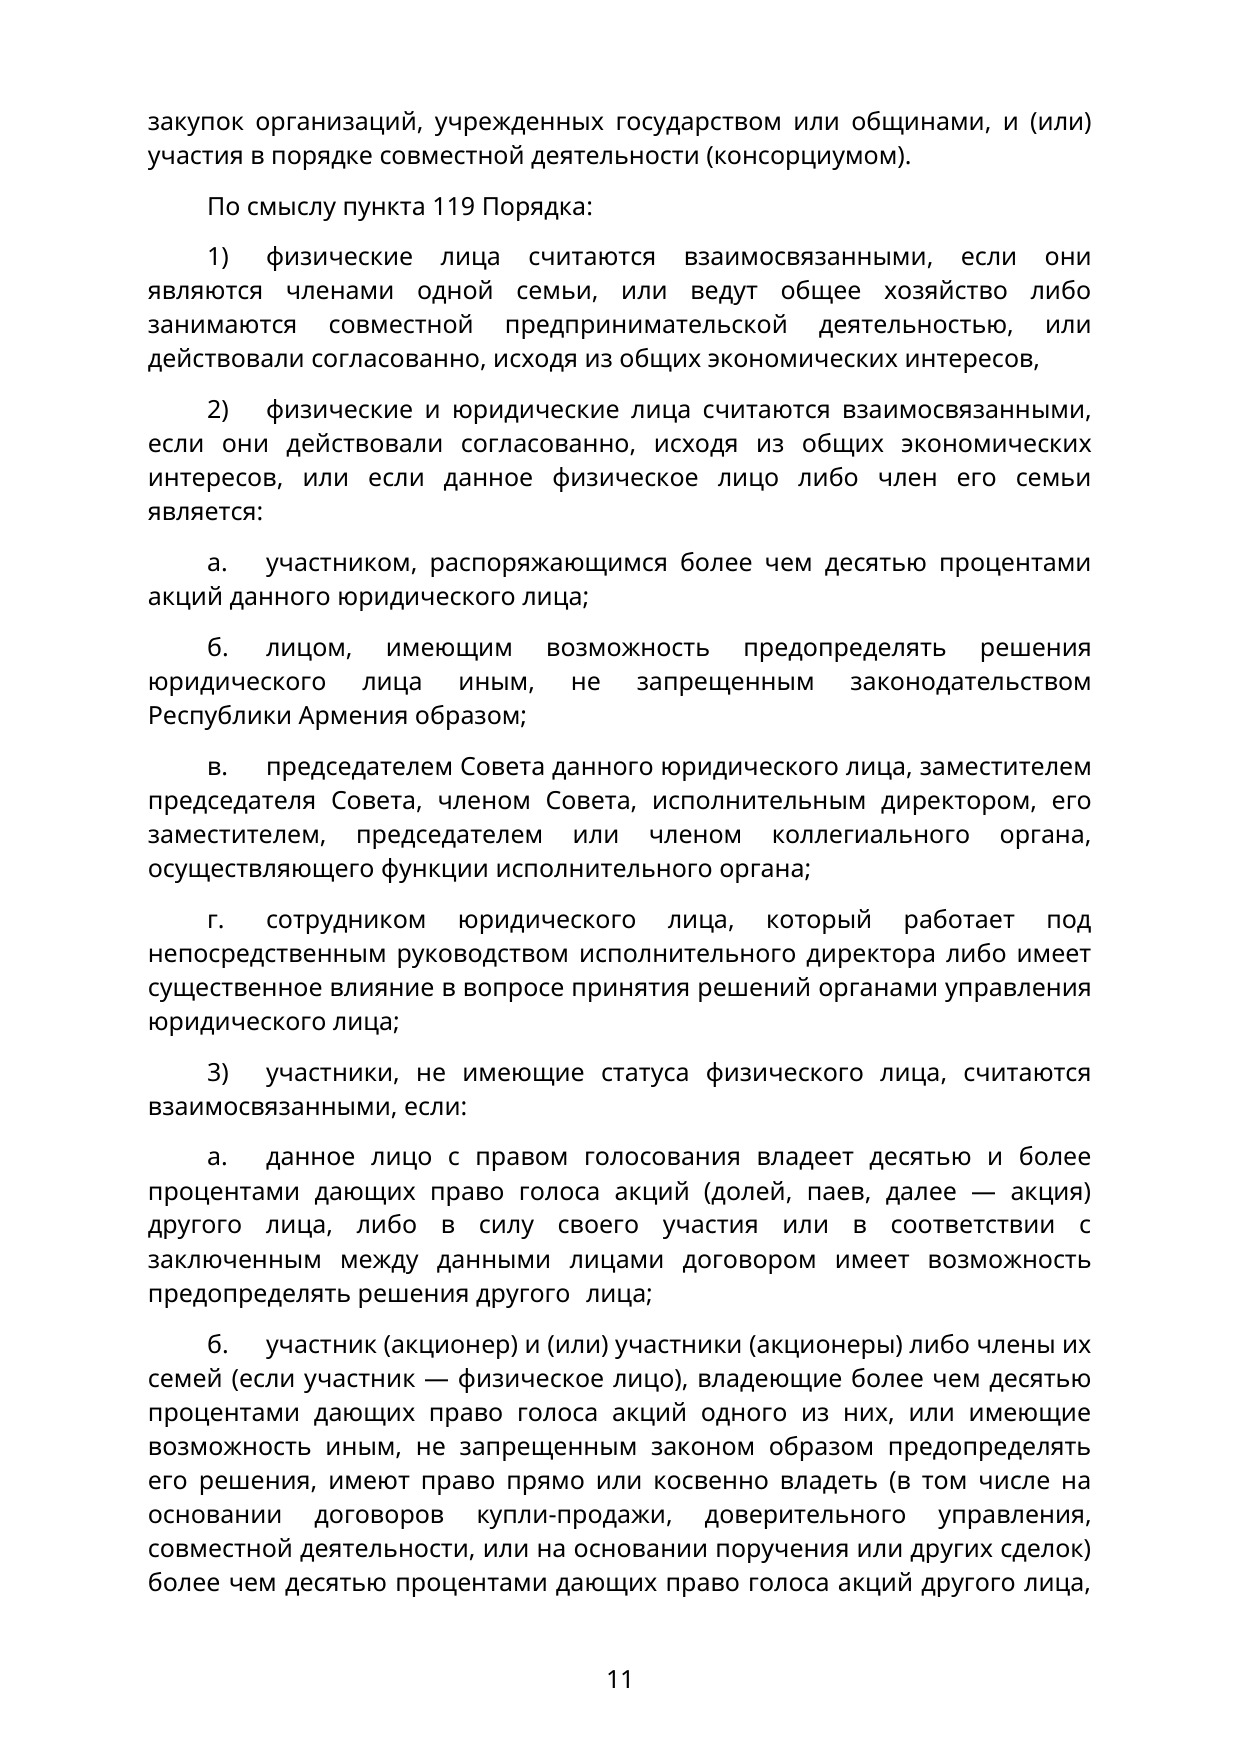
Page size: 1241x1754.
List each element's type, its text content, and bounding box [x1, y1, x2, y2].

text в. председателем Совета данного юридического лица, заместителем председателя Совета, членом Совета, исполнительным директором, его заместителем, председателем или членом коллегиального органа, осуществляющего функции исполнительного органа; [148, 748, 1092, 885]
text 1) физические лица считаются взаимосвязанными, если они являются членами одной семьи, или ведут общее хозяйство либо занимаются совместной предпринимательской деятельностью, или действовали согласованно, исходя из общих экономических интересов, [148, 239, 1092, 375]
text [148, 103, 1092, 172]
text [148, 1326, 1092, 1599]
text а. участником, распоряжающимся более чем десятью процентами акций данного юридического лица; [148, 545, 1092, 613]
text г. сотрудником юридического лица, который работает под непосредственным руководством исполнительного директора либо имеет существенное влияние в вопросе принятия решений органами управления юридического лица; [148, 901, 1092, 1038]
text 2) физические и юридические лица считаются взаимосвязанными, если они действовали согласованно, исходя из общих экономических интересов, или если данное физическое лицо либо член его семьи является: [148, 392, 1092, 528]
text б. лицом, имеющим возможность предопределять решения юридического лица иным, не запрещенным законодательством Республики Армения образом; [148, 629, 1092, 732]
text По смыслу пункта 119 Порядка: [148, 188, 1092, 222]
text а. данное лицо с правом голосования владеет десятью и более процентами дающих право голоса акций (долей, паев, далее — акция) другого лица, либо в силу своего участия или в соответствии с заключенным между данными лицами договором имеет возможность предопределять решения другого лица; [148, 1139, 1092, 1309]
text 3) участники, не имеющие статуса физического лица, считаются взаимосвязанными, если: [148, 1054, 1092, 1122]
